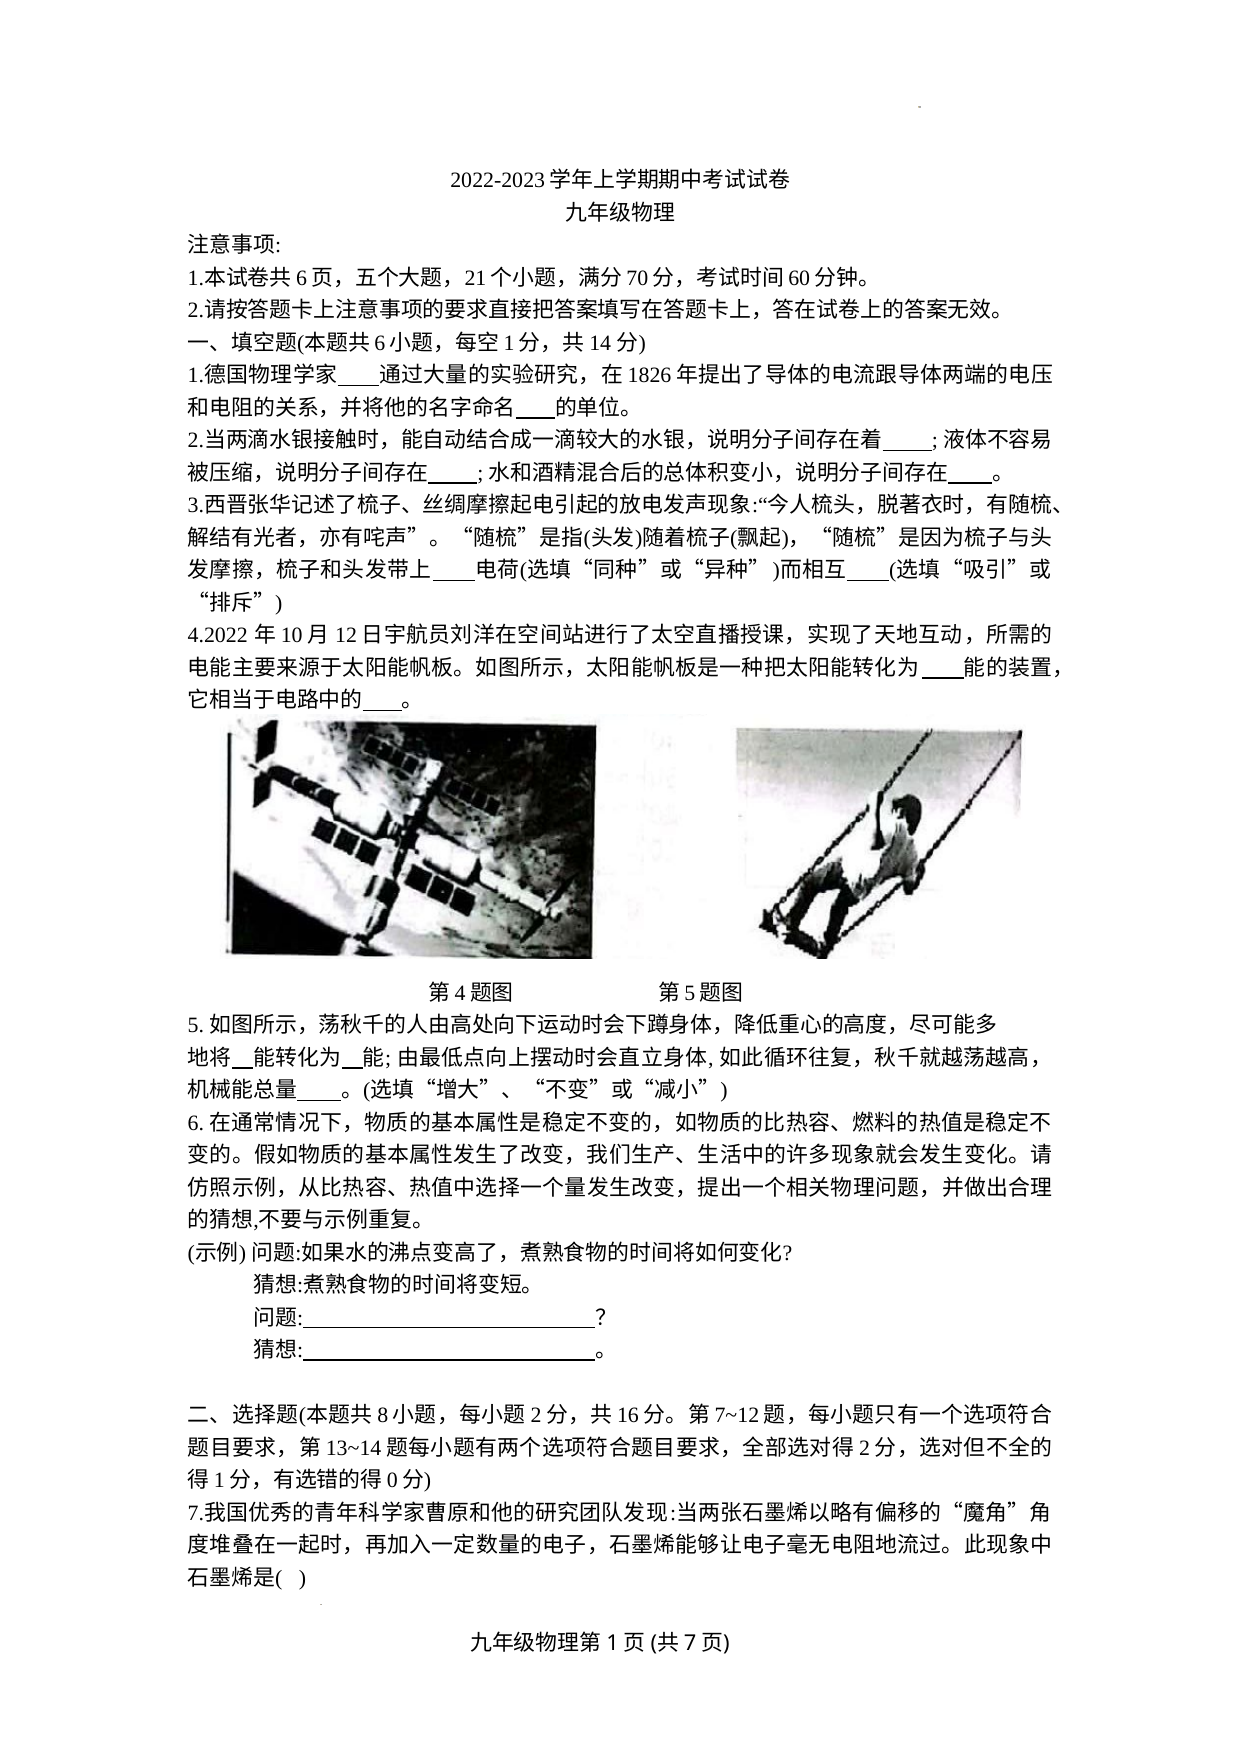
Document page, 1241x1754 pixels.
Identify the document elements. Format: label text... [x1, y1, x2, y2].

text 7.我国优秀的青年科学家曹原和他的研究团队发现:当两张石墨烯以略有偏移的“魔角”角度堆叠在一起时，再加入一定数量的电子，石墨烯能够让电子毫无电阻地流过。此现象中石墨烯是( ) [187, 1494, 1053, 1592]
text 1.德国物理学家 通过大量的实验研究，在1826年提出了导体的电流跟导体两端的电压和电阻的关系，并将他的名字命名 的单位。 [187, 357, 1053, 422]
text 2.当两滴水银接触时，能自动结合成一滴较大的水银，说明分子间存在着 ; 液体不容易被压缩，说明分子间存在 ; 水和酒精混合后的总体积变小，说明分子间存在 。 [187, 422, 1053, 487]
text 问题: ？ [187, 1299, 1053, 1332]
text 一、填空题(本题共6小题，每空1分，共 14 分) [187, 324, 1053, 357]
picture [214, 714, 1026, 959]
text 地将 能转化为 能; 由最低点向上摆动时会直立身体, 如此循环往复，秋千就越荡越高，机械能总量 。(选填“增大”、“不变”或“减小”) [187, 1039, 1053, 1104]
text 猜想: 。 [187, 1332, 1053, 1364]
list 在通常情况下，物质的基本属性是稳定不变的，如物质的比热容、燃料的热值是稳定不变的。假如物质的基本属性发生了改变，我们生产、生活中的许多现象就会发生变化。请仿照示例，从比热容、热值中选择一个量发生改变，提出一个相关物理问题，并做出合理的猜想,不要与示例重复。 [187, 1104, 1053, 1234]
text 1.本试卷共6页，五个大题，21个小题，满分70分，考试时间60分钟。 [187, 259, 1053, 292]
list 如图所示，荡秋千的人由高处向下运动时会下蹲身体，降低重心的高度，尽可能多 [187, 1007, 1053, 1039]
text 4.2022 年10月 12日宇航员刘洋在空间站进行了太空直播授课，实现了天地互动，所需的电能主要来源于太阳能帆板。如图所示，太阳能帆板是一种把太阳能转化为 能的装置，它相当于电路中的 。 [187, 617, 1053, 714]
text 第4题图 第5题图 [187, 974, 1053, 1007]
text 猜想:煮熟食物的时间将变短。 [187, 1267, 1053, 1299]
text 注意事项: [187, 227, 1053, 259]
text 2022-2023学年上学期期中考试试卷 [187, 162, 1053, 194]
text 九年级物理 [187, 194, 1053, 227]
text 3.西晋张华记述了梳子、丝绸摩擦起电引起的放电发声现象:“今人梳头，脱著衣时，有随梳、解结有光者，亦有咤声”。“随梳”是指(头发)随着梳子(飘起)，“随梳”是因为梳子与头发摩擦，梳子和头发带上 电荷(选填“同种”或“异种”)而相互 (选填“吸引”或“排斥”) [187, 487, 1053, 617]
text 2.请按答题卡上注意事项的要求直接把答案填写在答题卡上，答在试卷上的答案无效。 [187, 292, 1053, 324]
text 二、选择题(本题共8小题，每小题2分，共16分。第7~12题，每小题只有一个选项符合题目要求，第13~14题每小题有两个选项符合题目要求，全部选对得2分，选对但不全的得1分，有选错的得0分) [187, 1397, 1053, 1494]
text (示例) 问题:如果水的沸点变高了，煮熟食物的时间将如何变化? [187, 1234, 1053, 1267]
